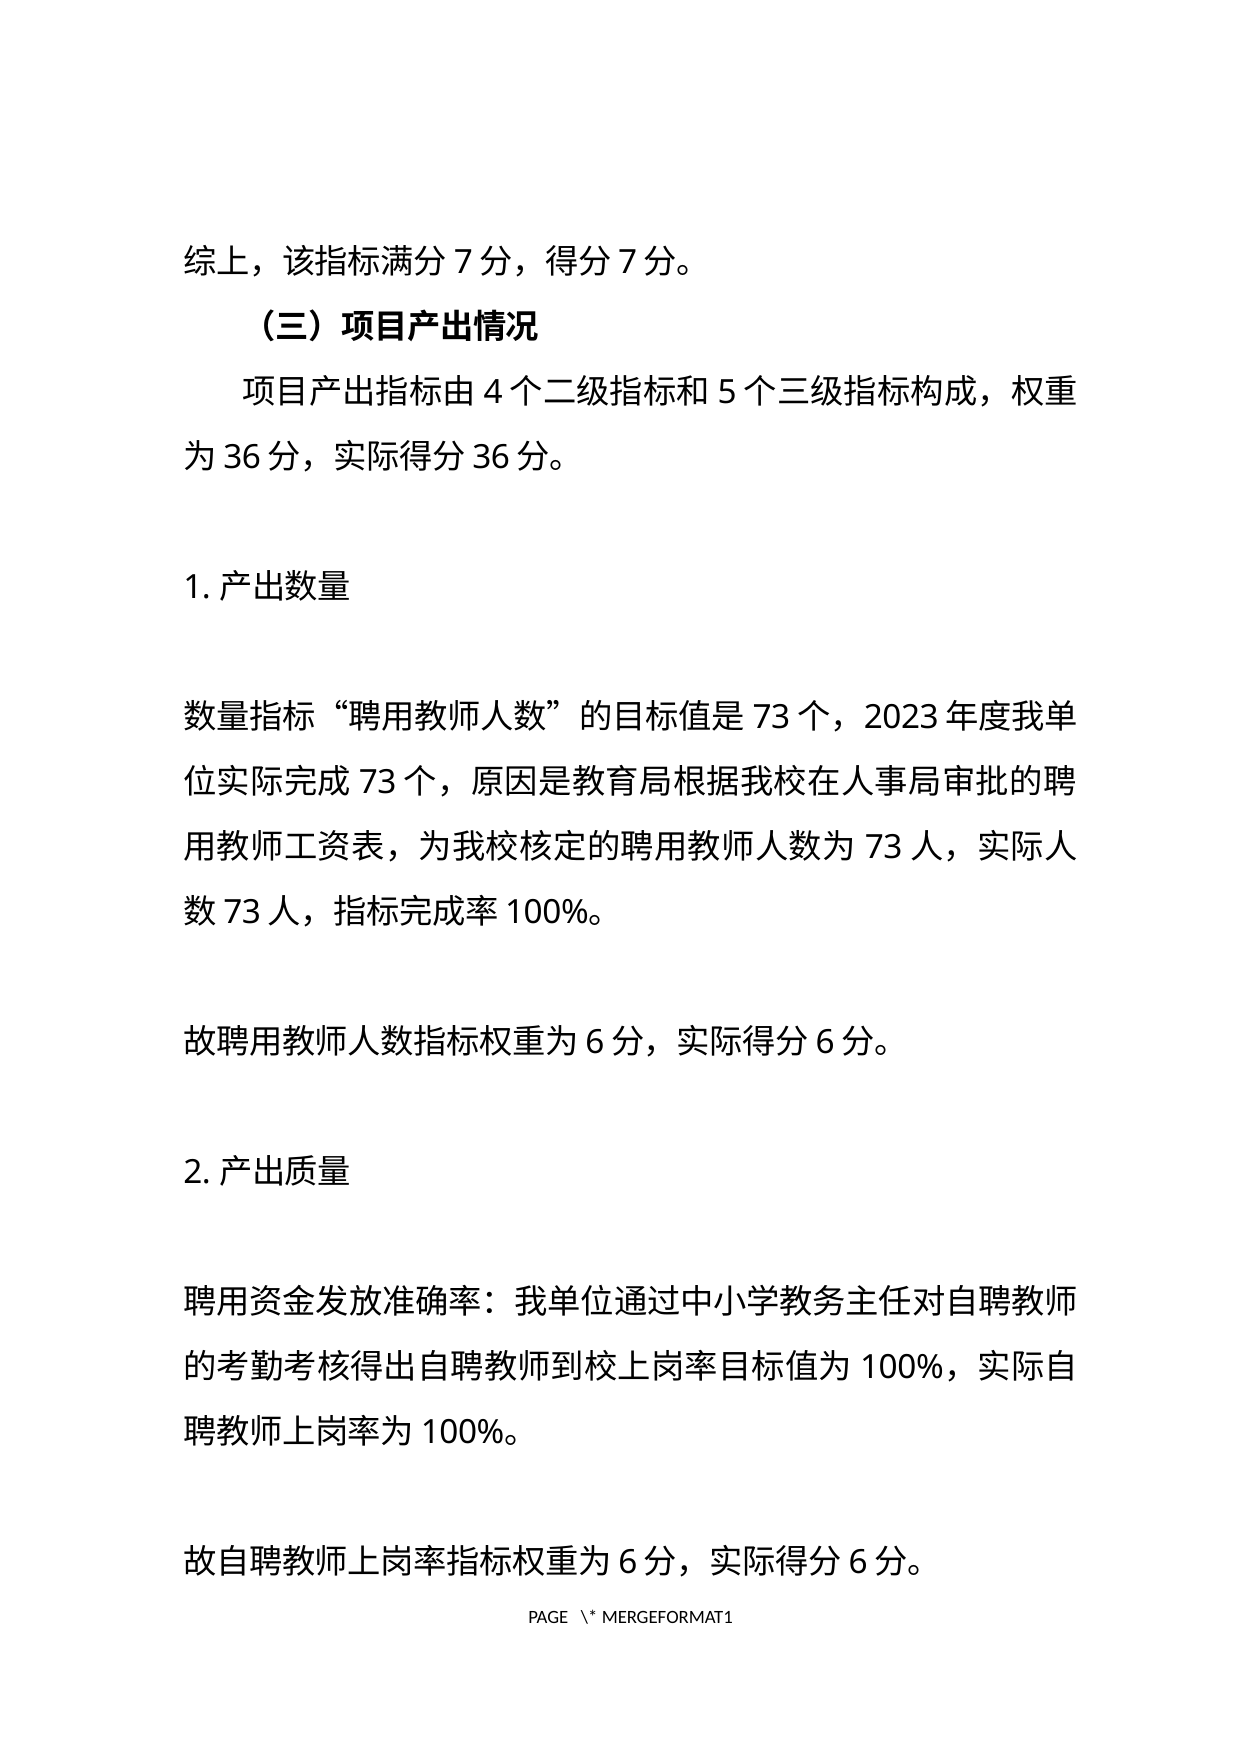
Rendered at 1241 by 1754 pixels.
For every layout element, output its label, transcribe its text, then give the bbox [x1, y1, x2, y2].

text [183, 357, 1078, 1592]
text （三）项目产出情况 [183, 292, 1078, 357]
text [183, 162, 1078, 292]
